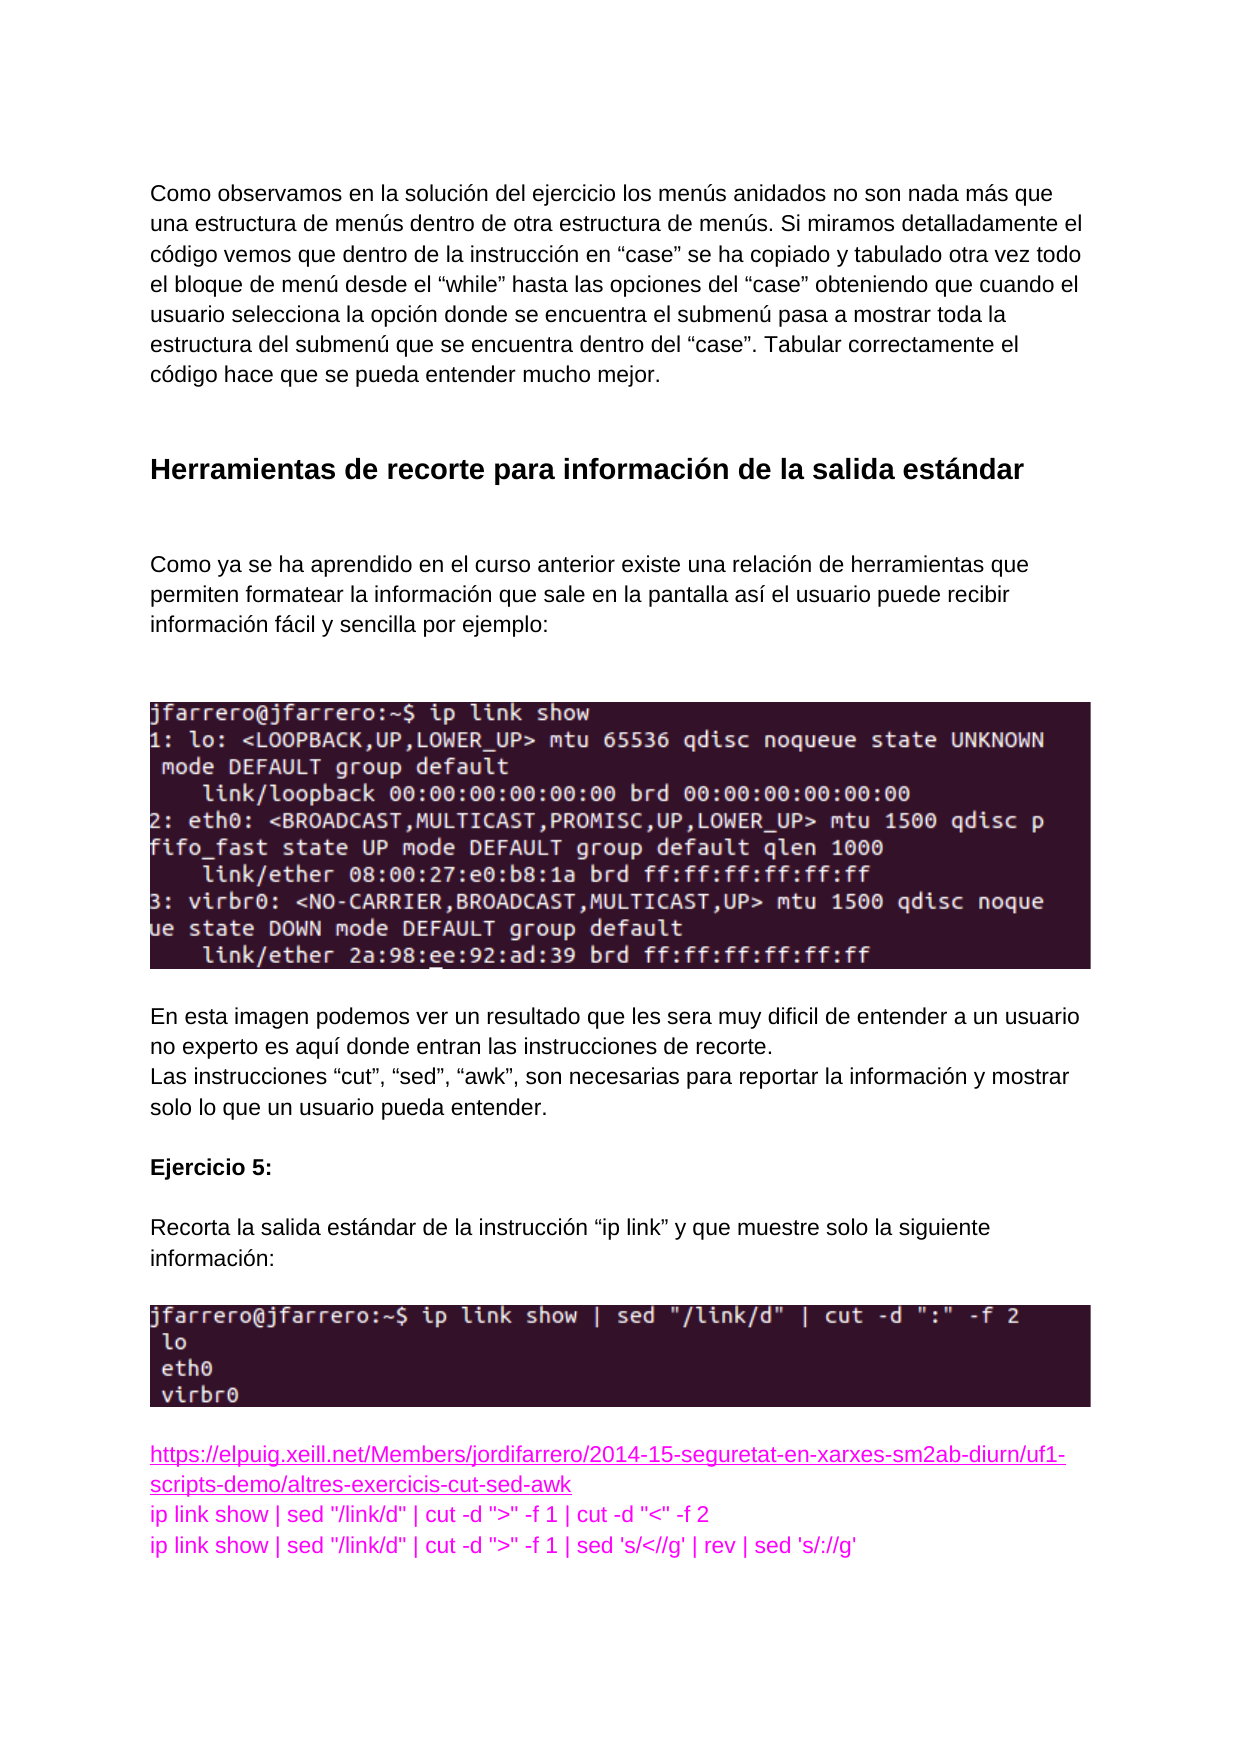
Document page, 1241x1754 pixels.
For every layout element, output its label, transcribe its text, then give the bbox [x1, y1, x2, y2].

picture [150, 702, 1091, 969]
text En esta imagen podemos ver un resultado que les sera muy dificil de entender a un usuario no experto es aquí donde entran las instrucciones de recorte. [150, 1003, 1090, 1059]
text https://elpuig.xeill.net/Members/jordifarrero/2014-15-seguretat-en-xarxes-sm2ab-diurn/uf1-scripts-demo/altres-exercicis-cut-sed-awk [150, 1441, 1090, 1498]
text Como observamos en la solución del ejercicio los menús anidados no son nada más que una estructura de menús dentro de otra estructura de menús. Si miramos detalladamente el código vemos que dentro de la instrucción en “case” se ha copiado y tabulado otra vez todo el bloque de menú desde el “while” hasta las opciones del “case” obteniendo que cuando el usuario selecciona la opción donde se encuentra el submenú pasa a mostrar toda la estructura del submenú que se encuentra dentro del “case”. Tabular correctamente el código hace que se pueda entender mucho mejor. [150, 180, 1090, 388]
picture [150, 1305, 1091, 1407]
text Recorta la salida estándar de la instrucción “ip link” y que muestre solo la siguiente información: [150, 1214, 1090, 1271]
text ip link show | sed "/link/d" | cut -d ">" -f 1 | cut -d "<" -f 2 [150, 1501, 1090, 1528]
text Ejercicio 5: [150, 1154, 1090, 1180]
text Como ya se ha aprendido en el curso anterior existe una relación de herramientas que permiten formatear la información que sale en la pantalla así el usuario puede recibir información fácil y sencilla por ejemplo: [150, 551, 1090, 638]
text ip link show | sed "/link/d" | cut -d ">" -f 1 | sed 's/<//g' | rev | sed 's/://g' [150, 1532, 1090, 1558]
text Las instrucciones “cut”, “sed”, “awk”, son necesarias para reportar la información y mostrar solo lo que un usuario pueda entender. [150, 1063, 1090, 1120]
text Herramientas de recorte para información de la salida estándar [150, 452, 1090, 486]
